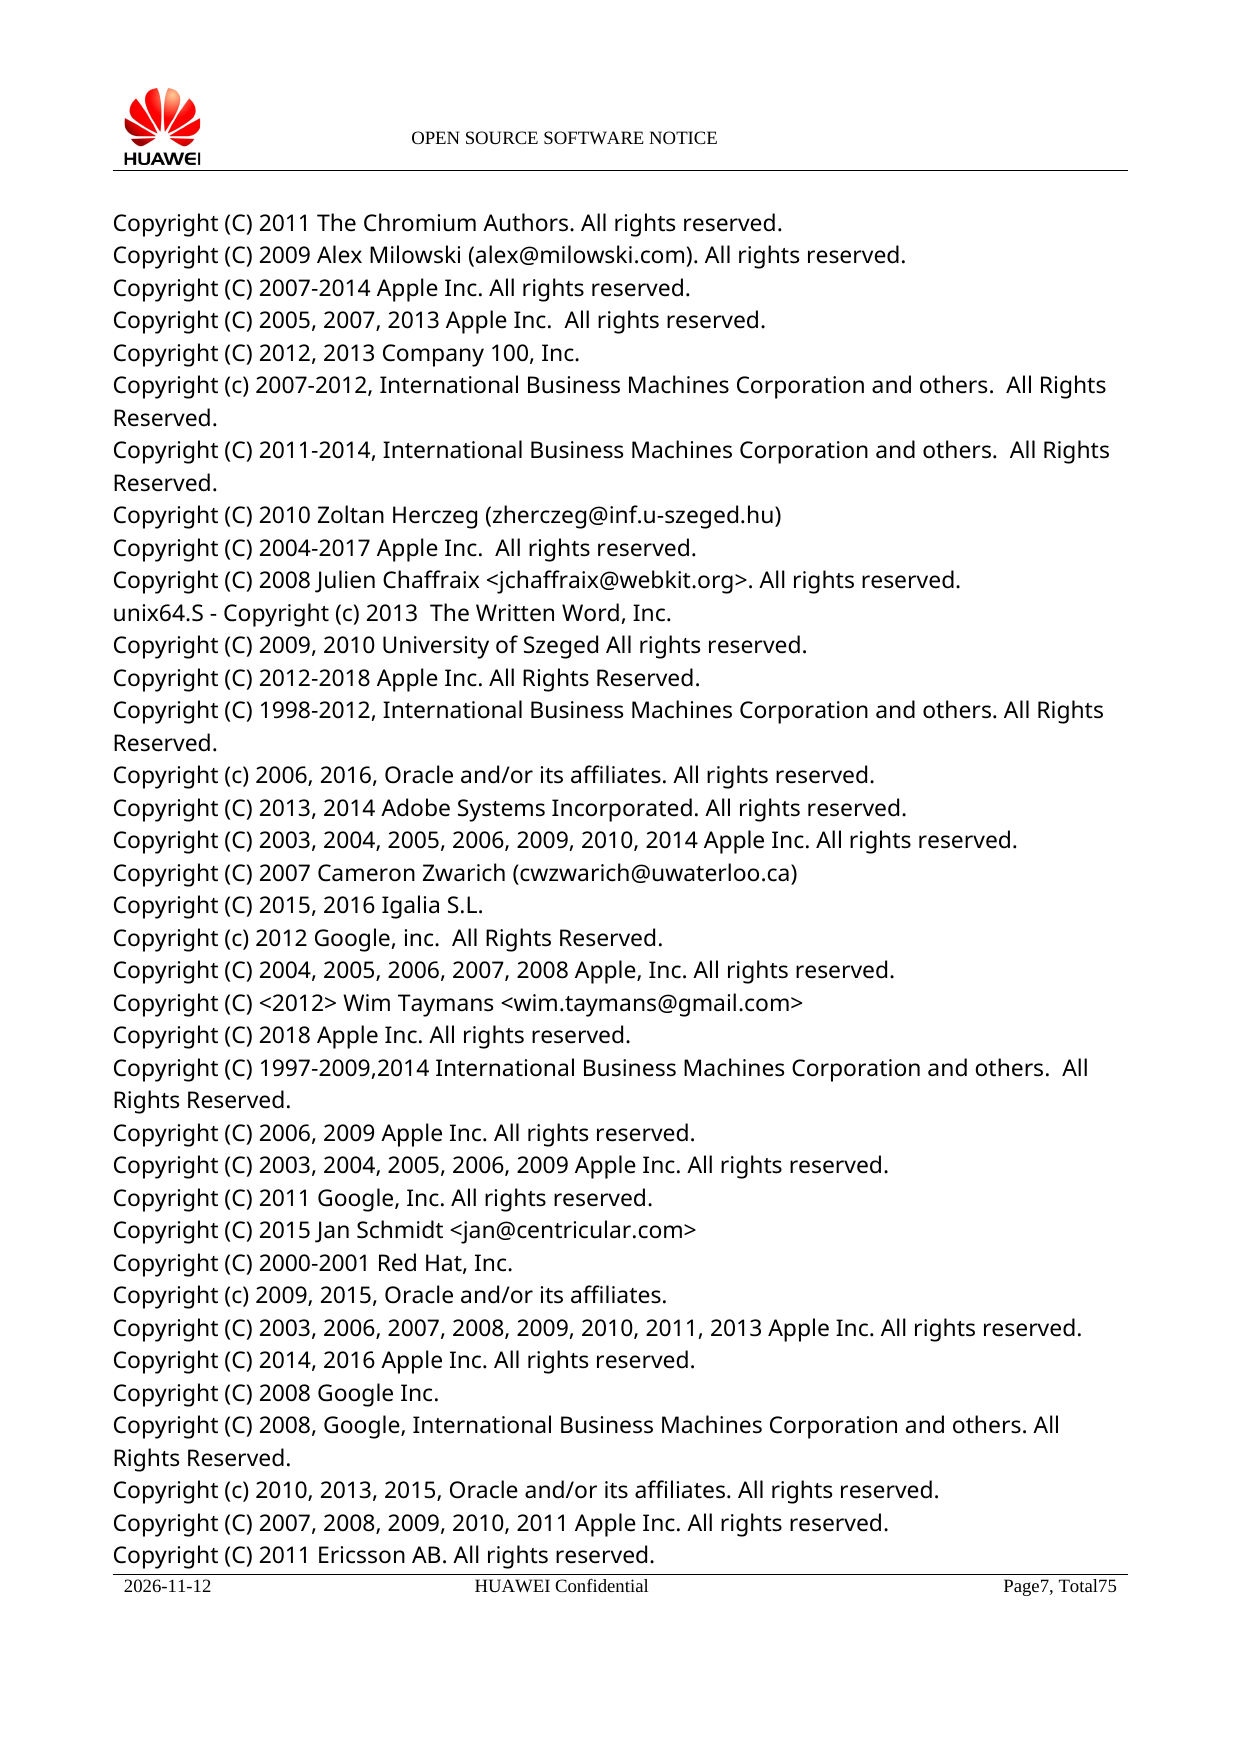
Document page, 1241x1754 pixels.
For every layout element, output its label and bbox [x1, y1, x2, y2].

picture [124, 88, 201, 165]
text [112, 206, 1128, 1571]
